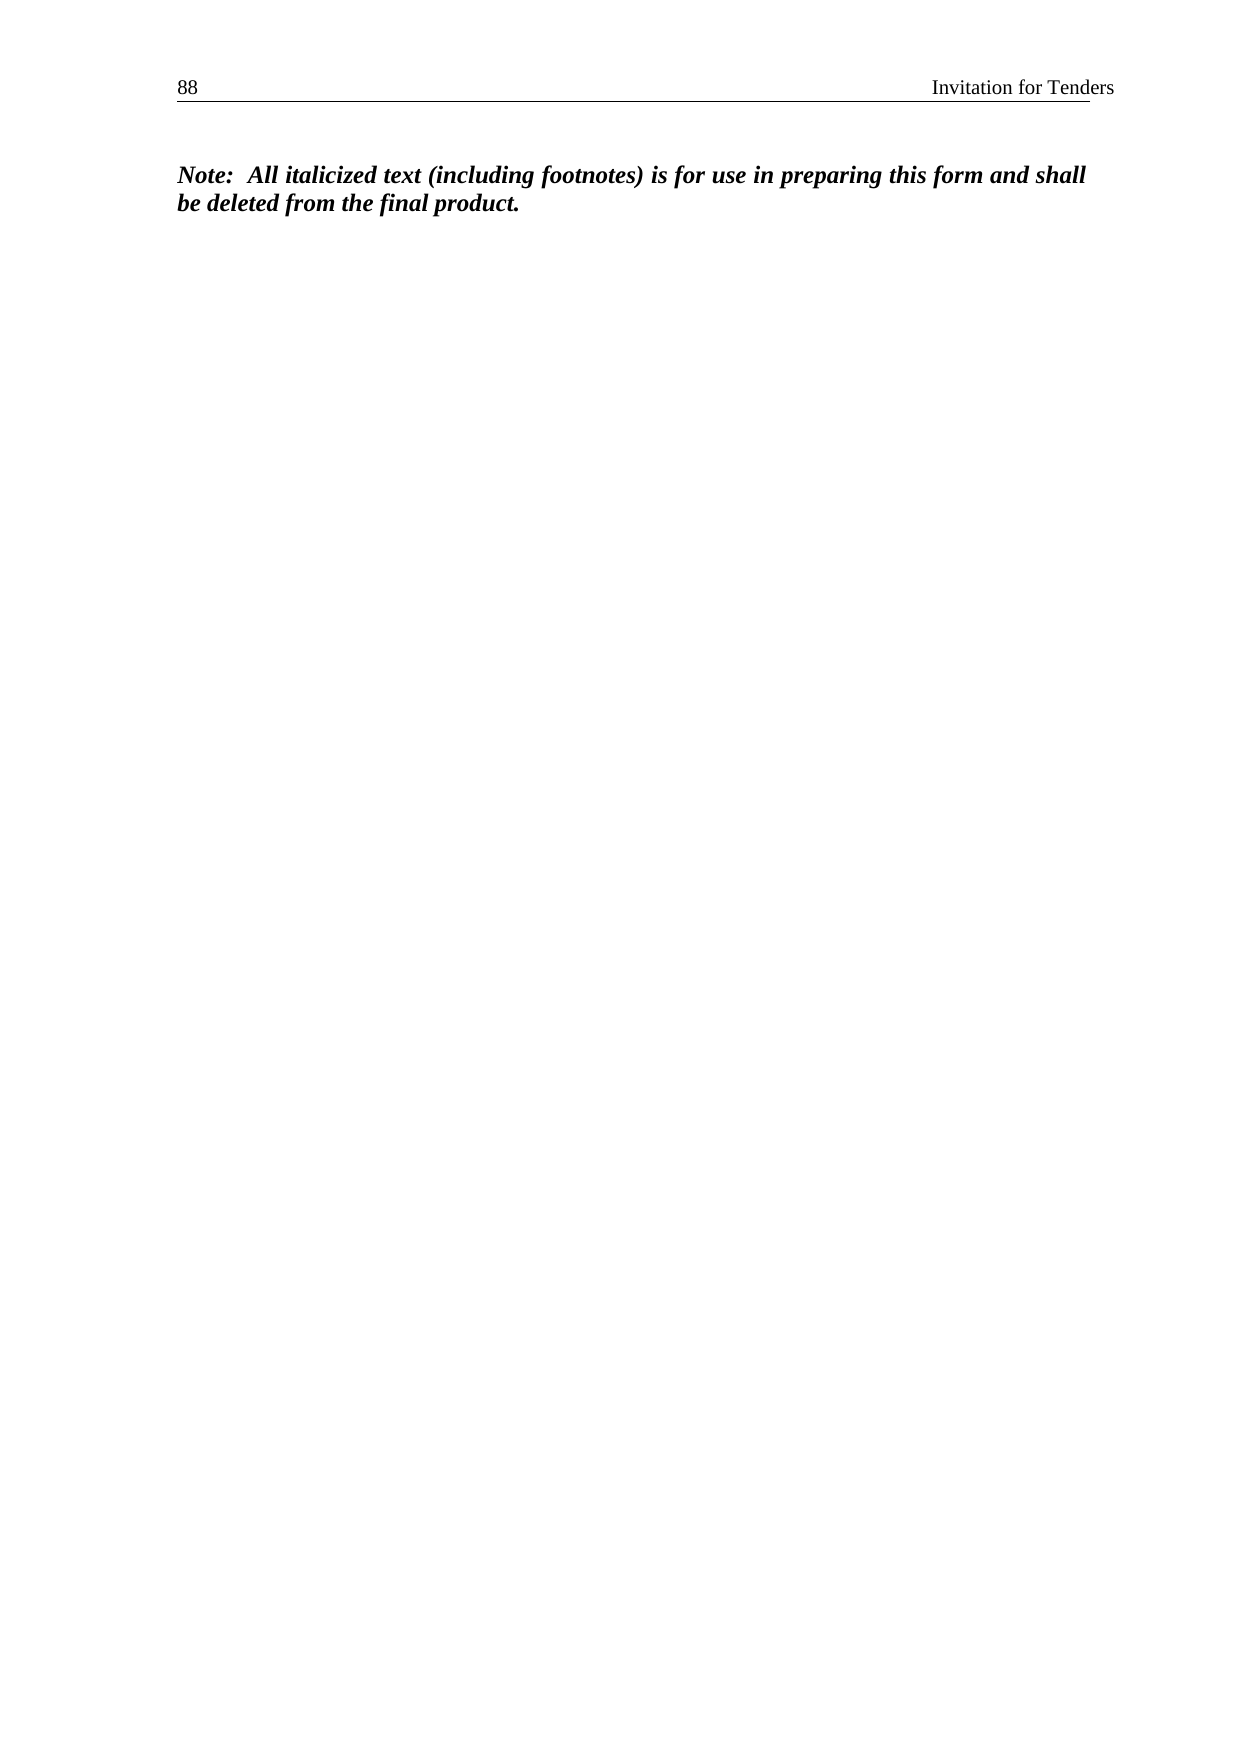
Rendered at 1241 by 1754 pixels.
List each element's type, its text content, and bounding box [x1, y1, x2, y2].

text Note: All italicized text (including footnotes) is for use in preparing this form and shall be deleted from the final product. [177, 131, 1090, 217]
